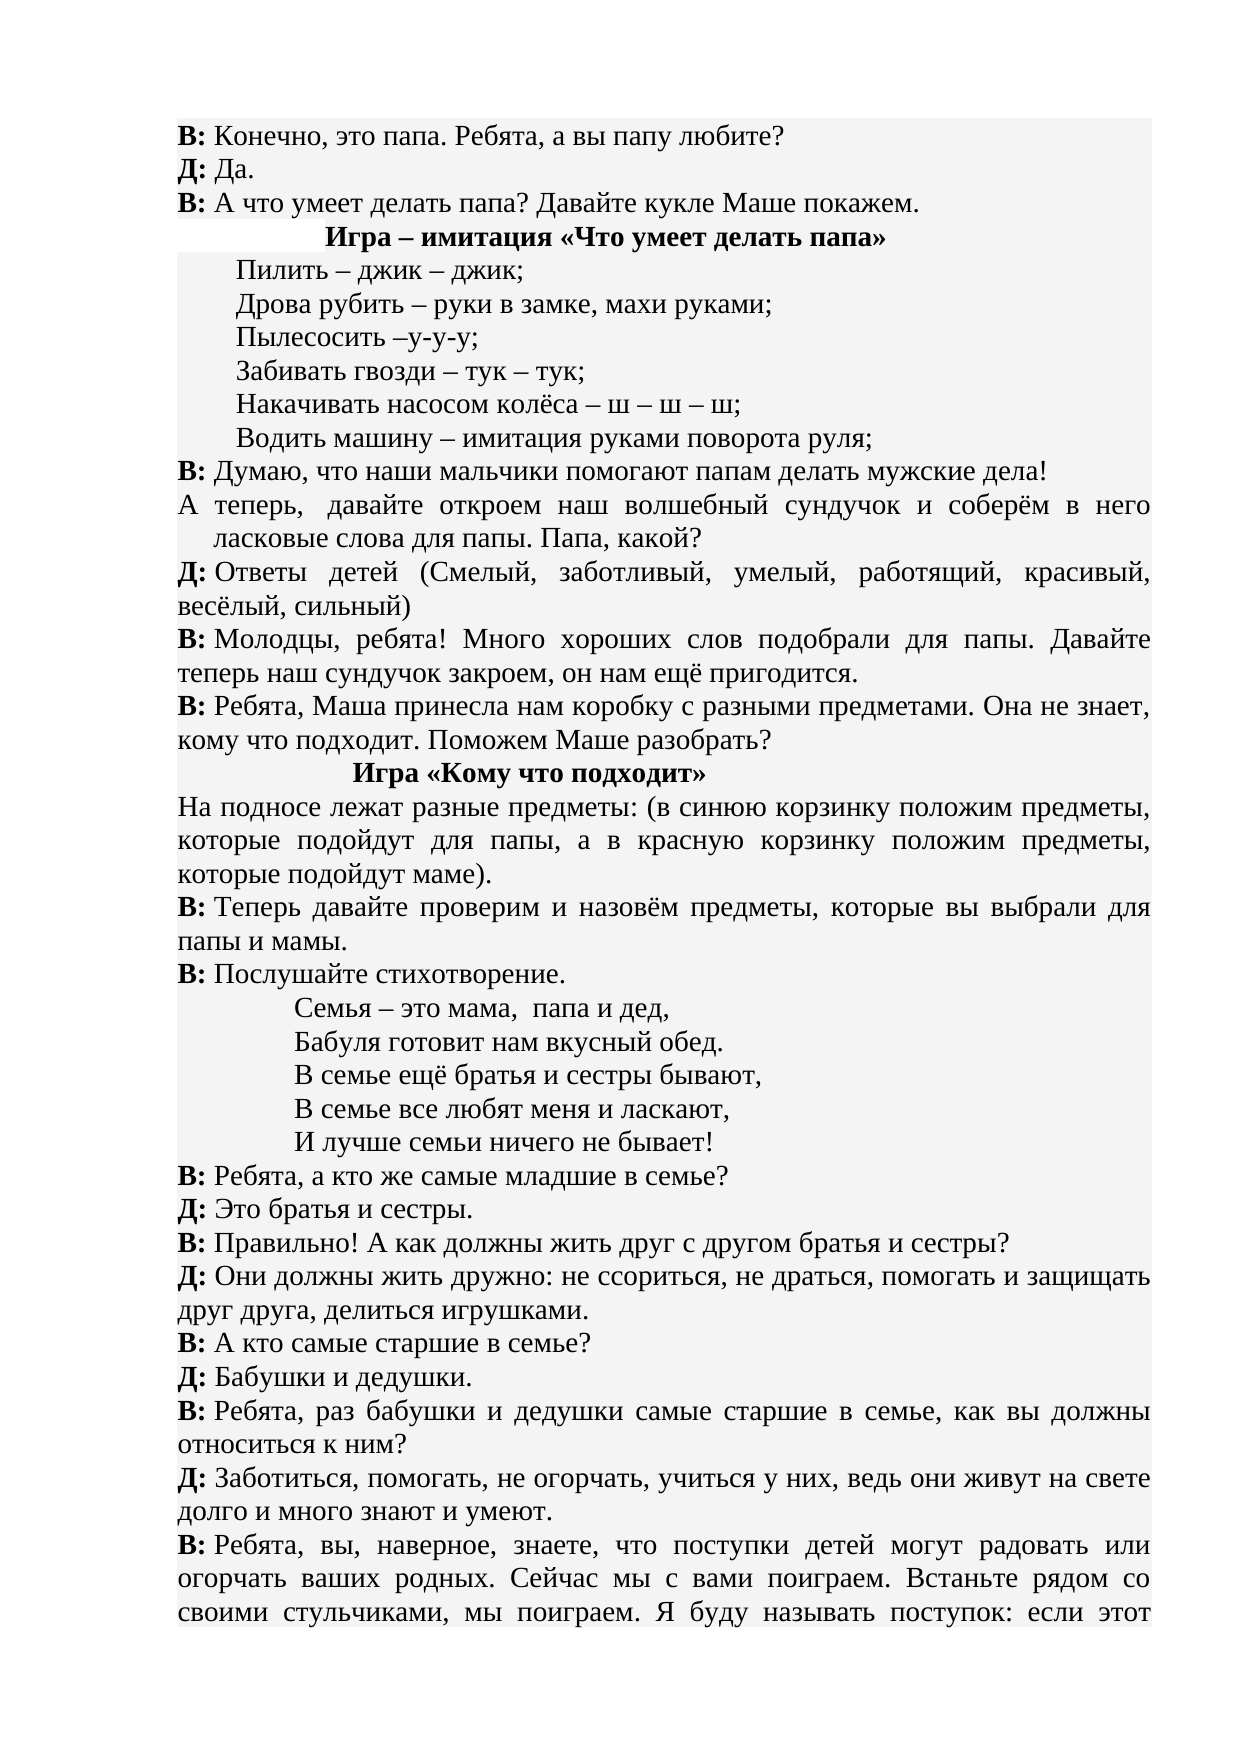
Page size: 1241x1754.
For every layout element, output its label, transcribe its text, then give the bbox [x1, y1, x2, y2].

text Семья – это мама, папа и дед, [177, 990, 1152, 1024]
text Д: Они должны жить дружно: не ссориться, не драться, помогать и защищать друг друга, делиться игрушками. [177, 1258, 1152, 1326]
text Бабуля готовит нам вкусный обед. [177, 1024, 1152, 1057]
text Пылесосить –у-у-у; [177, 319, 1152, 353]
text В семье все любят меня и ласкают, [177, 1091, 1152, 1124]
text В: Молодцы, ребята! Много хороших слов подобрали для папы. Давайте теперь наш сундучок закроем, он нам ещё пригодится. [177, 621, 1152, 688]
text В: Думаю, что наши мальчики помогают папам делать мужские дела! [177, 453, 1152, 487]
text Забивать гвозди – тук – тук; [177, 353, 1152, 386]
text В семье ещё братья и сестры бывают, [177, 1057, 1152, 1091]
text Дрова рубить – руки в замке, махи руками; [177, 286, 1152, 319]
text Д: Да. [177, 152, 1152, 185]
text И лучше семьи ничего не бывает! [177, 1124, 1152, 1158]
text Д: Бабушки и дедушки. [177, 1359, 1152, 1393]
text В: Теперь давайте проверим и назовём предметы, которые вы выбрали для папы и мамы. [177, 889, 1152, 957]
text В: А что умеет делать папа? Давайте кукле Маше покажем. [177, 185, 1152, 219]
text Игра «Кому что подходит» [177, 755, 1152, 789]
text Игра – имитация «Что умеет делать папа» [325, 219, 1152, 252]
text В: Ребята, а кто же самые младшие в семье? [177, 1158, 1152, 1191]
text Д: Это братья и сестры. [177, 1191, 1152, 1225]
text В: Послушайте стихотворение. [177, 957, 1152, 990]
text Д: Ответы детей (Смелый, заботливый, умелый, работящий, красивый, весёлый, сильный) [177, 554, 1152, 621]
text Пилить – джик – джик; [177, 252, 1152, 286]
text В: Правильно! А как должны жить друг с другом братья и сестры? [177, 1225, 1152, 1258]
text В: А кто самые старшие в семье? [177, 1326, 1152, 1359]
text А теперь, давайте откроем наш волшебный сундучок и соберём в него ласковые слова для папы. Папа, какой? [177, 487, 1152, 554]
text Водить машину – имитация руками поворота руля; [177, 420, 1152, 453]
text На подносе лежат разные предметы: (в синюю корзинку положим предметы, которые подойдут для папы, а в красную корзинку положим предметы, которые подойдут маме). [177, 789, 1152, 889]
text Накачивать насосом колёса – ш – ш – ш; [177, 386, 1152, 420]
text В: Ребята, раз бабушки и дедушки самые старшие в семье, как вы должны относиться к ним? [177, 1393, 1152, 1460]
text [177, 1527, 1152, 1627]
text В: Ребята, Маша принесла нам коробку с разными предметами. Она не знает, кому что подходит. Поможем Маше разобрать? [177, 688, 1152, 755]
text В: Конечно, это папа. Ребята, а вы папу любите? [177, 118, 1152, 152]
text Д: Заботиться, помогать, не огорчать, учиться у них, ведь они живут на свете долго и много знают и умеют. [177, 1460, 1152, 1527]
